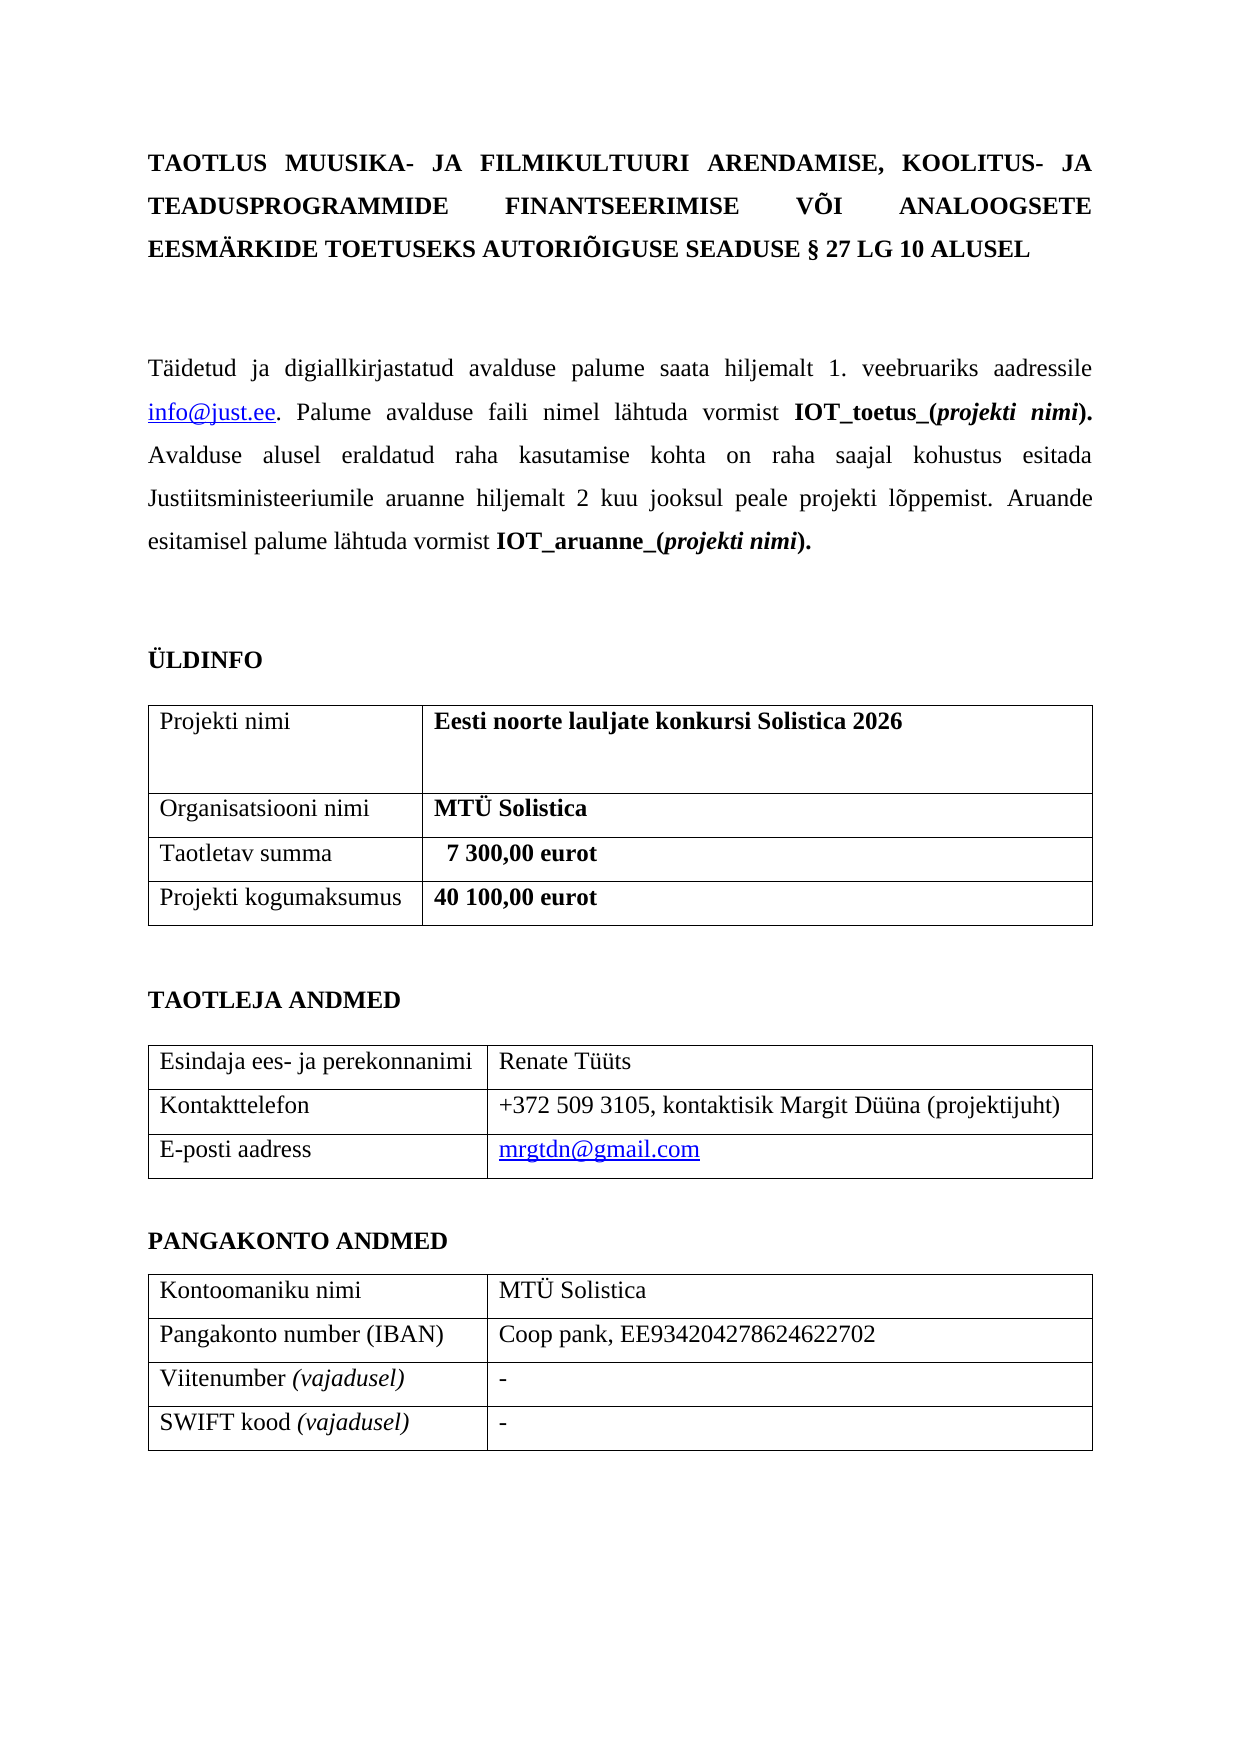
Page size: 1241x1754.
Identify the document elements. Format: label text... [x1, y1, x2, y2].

table_cell SWIFT kood (vajadusel) [149, 1407, 487, 1450]
text Täidetud ja digiallkirjastatud avalduse palume saata hiljemalt 1. veebruariks aadressile info@just.ee. Palume avalduse faili nimel lähtuda vormist IOT_toetus_(projekti nimi). Avalduse alusel eraldatud raha kasutamise kohta on raha saajal kohustus esitada Justiitsministeeriumile aruanne hiljemalt 2 kuu jooksul peale projekti lõppemist. Aruande esitamisel palume lähtuda vormist IOT_aruanne_(projekti nimi). [148, 353, 1093, 555]
table_cell - [488, 1407, 1092, 1450]
table_cell Coop pank, EE934204278624622702 [488, 1319, 1092, 1362]
table_header Kontoomaniku nimi [149, 1275, 487, 1318]
text TAOTLEJA ANDMED [148, 986, 1093, 1014]
table_header Projekti nimi [149, 706, 422, 792]
table_header Eesti noorte lauljate konkursi Solistica 2026 [423, 706, 1092, 792]
table_cell 7 300,00 eurot [423, 838, 1092, 881]
table_cell Kontakttelefon [149, 1090, 487, 1133]
table_cell E-posti aadress [149, 1135, 487, 1177]
table_cell Viitenumber (vajadusel) [149, 1363, 487, 1406]
text TAOTLUS MUUSIKA- JA FILMIKULTUURI ARENDAMISE, KOOLITUS- JA TEADUSPROGRAMMIDE FINANTSEERIMISE VÕI ANALOOGSETE EESMÄRKIDE TOETUSEKS AUTORIÕIGUSE SEADUSE § 27 LG 10 ALUSEL [148, 148, 1093, 263]
table_cell Organisatsiooni nimi [149, 794, 422, 837]
table_header MTÜ Solistica [488, 1275, 1092, 1318]
table_cell - [488, 1363, 1092, 1406]
table_cell Taotletav summa [149, 838, 422, 881]
table_cell Pangakonto number (IBAN) [149, 1319, 487, 1362]
table_cell Projekti kogumaksumus [149, 882, 422, 925]
table_cell mrgtdn@gmail.com [488, 1135, 1092, 1177]
table_cell 40 100,00 eurot [423, 882, 1092, 925]
table_header Esindaja ees- ja perekonnanimi [149, 1046, 487, 1089]
table_cell +372 509 3105, kontaktisik Margit Düüna (projektijuht) [488, 1090, 1092, 1133]
table_cell MTÜ Solistica [423, 794, 1092, 837]
table_header Renate Tüüts [488, 1046, 1092, 1089]
text PANGAKONTO ANDMED [148, 1226, 1093, 1255]
text ÜLDINFO [148, 646, 1093, 674]
